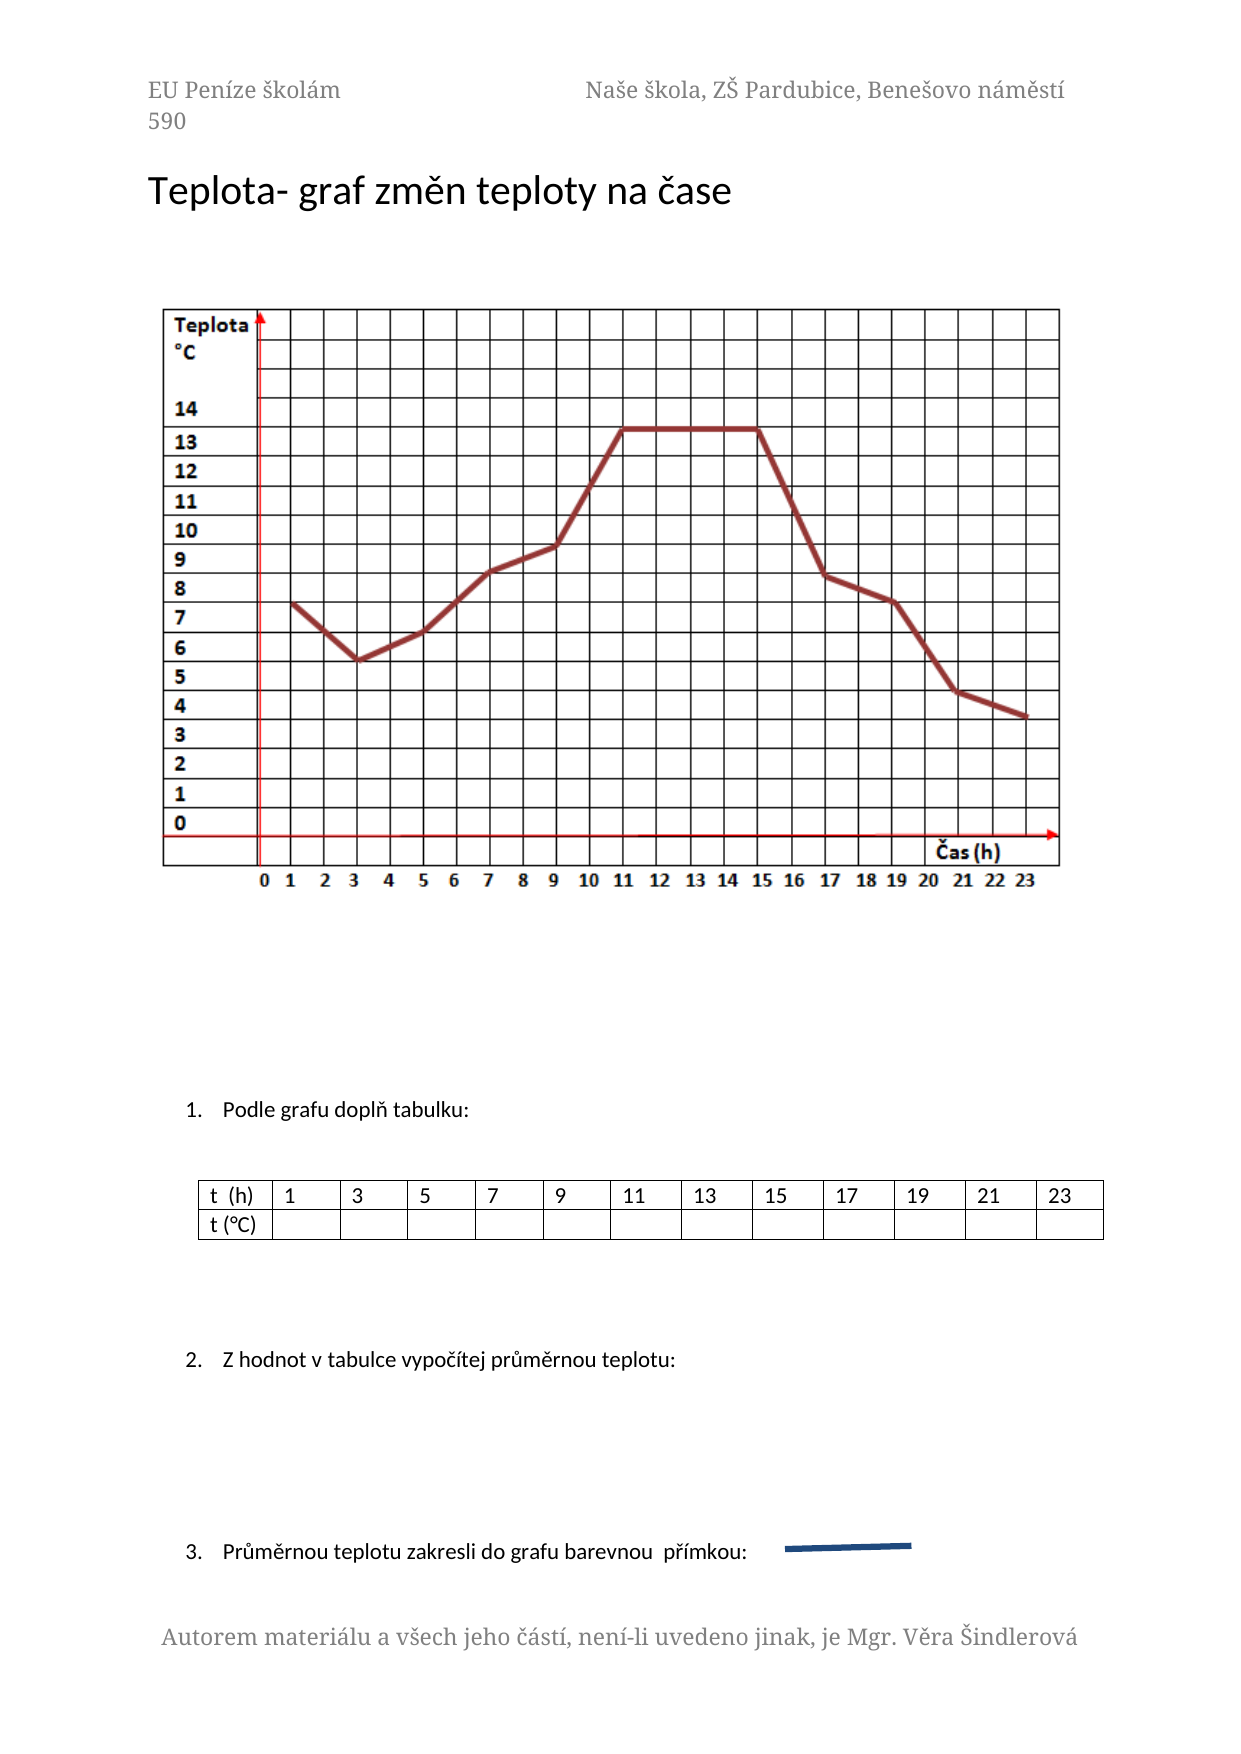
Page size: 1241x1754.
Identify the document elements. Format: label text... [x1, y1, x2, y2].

table_header 3 [341, 1181, 407, 1209]
table_cell [753, 1210, 823, 1238]
list Průměrnou teplotu zakresli do grafu barevnou přímkou: [185, 1537, 1093, 1565]
table_cell [273, 1210, 340, 1238]
table_cell [611, 1210, 681, 1238]
list Z hodnot v tabulce vypočítej průměrnou teplotu: [185, 1346, 1093, 1373]
table_header 21 [966, 1181, 1036, 1209]
table_cell [682, 1210, 752, 1238]
table_header 15 [753, 1181, 823, 1209]
table_header 13 [682, 1181, 752, 1209]
table_cell [895, 1210, 965, 1238]
table_cell [408, 1210, 475, 1238]
table_header 11 [611, 1181, 681, 1209]
table_cell [1037, 1210, 1103, 1238]
table_header 23 [1037, 1181, 1103, 1209]
table_header t (h) [199, 1181, 272, 1209]
picture [147, 296, 1092, 910]
table_cell [476, 1210, 543, 1238]
table_cell [341, 1210, 407, 1238]
table_cell [824, 1210, 894, 1238]
table_header 5 [408, 1181, 475, 1209]
table_header 17 [824, 1181, 894, 1209]
table_cell [966, 1210, 1036, 1238]
table_header 9 [544, 1181, 610, 1209]
table_header 7 [476, 1181, 543, 1209]
table_header 1 [273, 1181, 340, 1209]
list Podle grafu doplň tabulku: [185, 1095, 1093, 1123]
table_cell [544, 1210, 610, 1238]
table_cell t (°C) [199, 1210, 272, 1238]
table_header 19 [895, 1181, 965, 1209]
text Teplota- graf změn teploty na čase [148, 164, 1093, 215]
